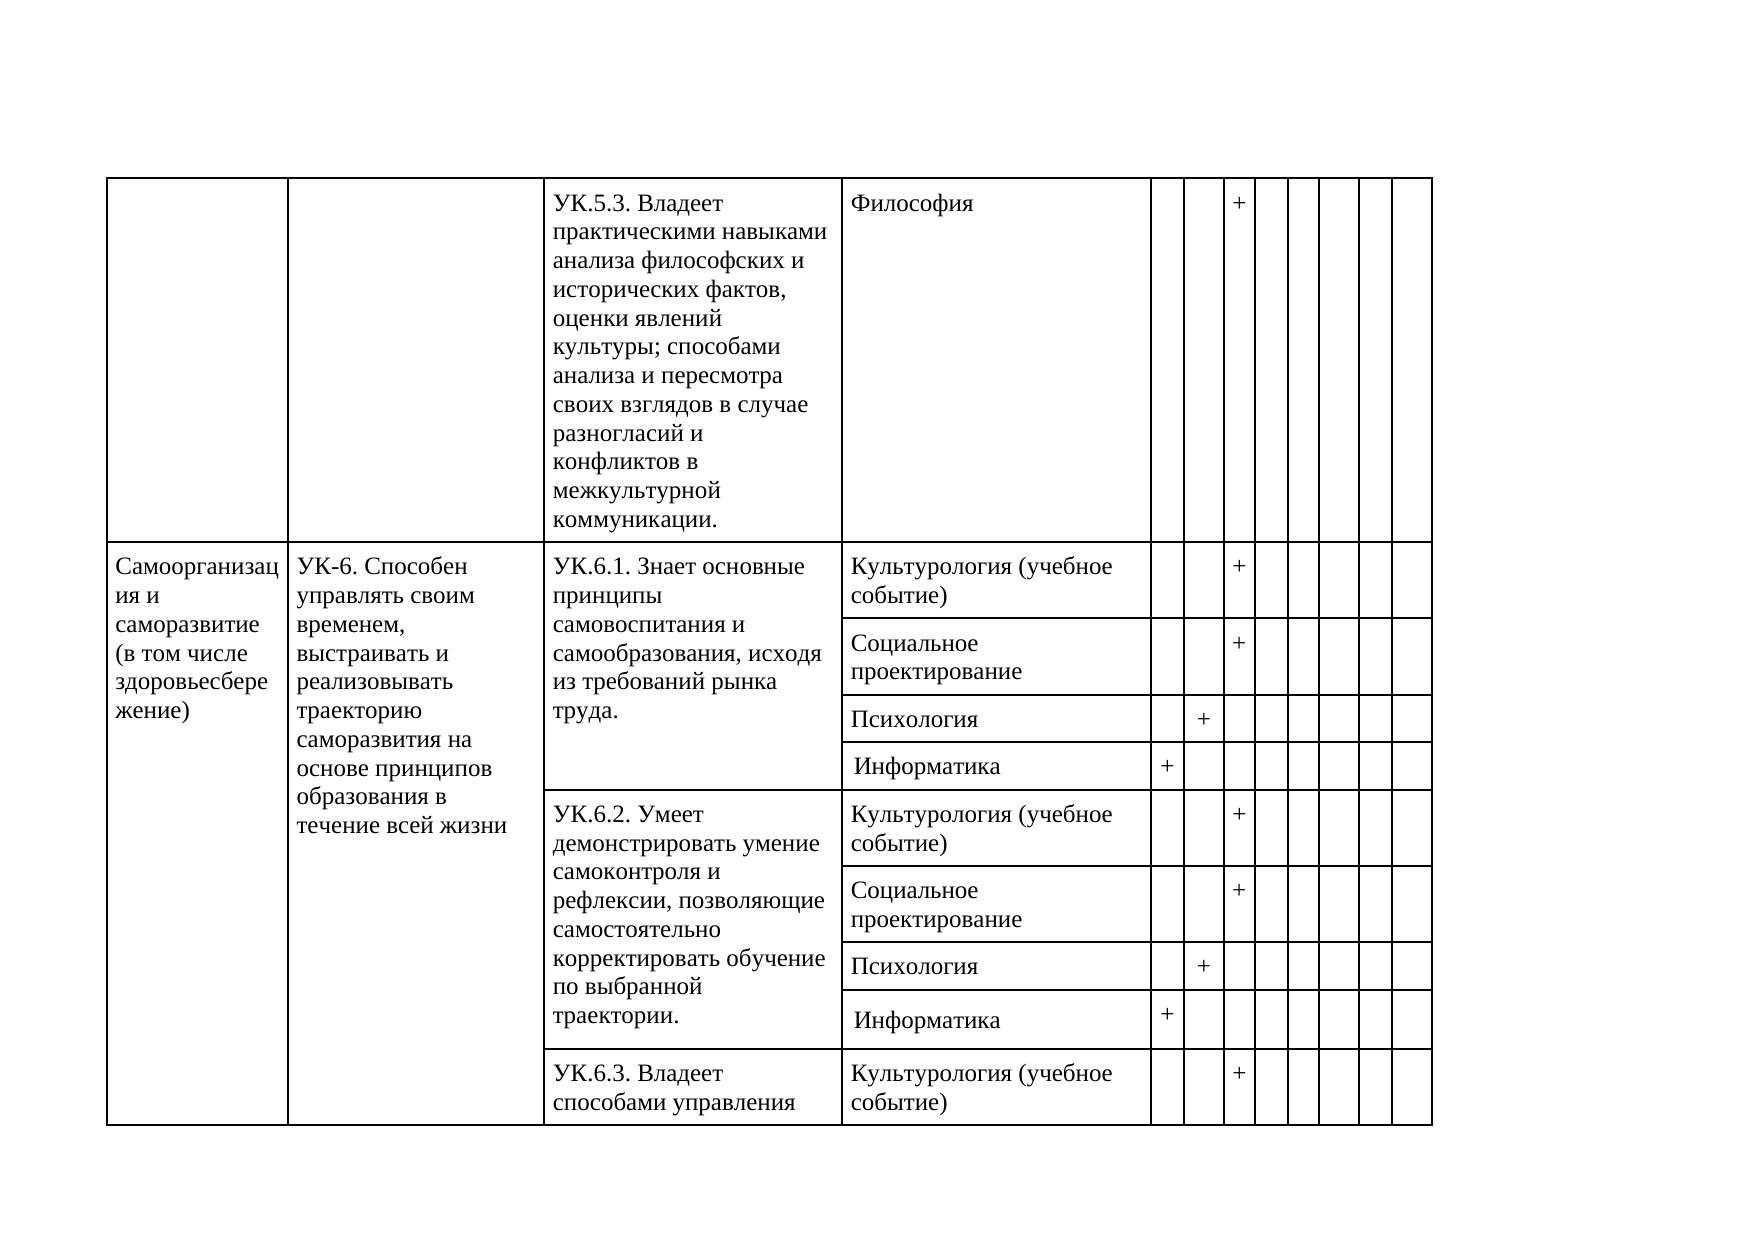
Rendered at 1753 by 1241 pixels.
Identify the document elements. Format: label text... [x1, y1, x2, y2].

table_cell [1320, 179, 1358, 541]
table_cell [1185, 991, 1223, 1048]
table_cell [1289, 791, 1318, 865]
table_cell [1393, 943, 1431, 988]
table_cell [1256, 991, 1287, 1048]
table_cell [1289, 743, 1318, 788]
table_cell УК.5.3. Владеет практическими навыками анализа философских и исторических фактов, оценки явлений культуры; способами анализа и пересмотра своих взглядов в случае разногласий и конфликтов в межкультурной коммуникации. [545, 179, 841, 541]
table_cell [1289, 543, 1318, 617]
table_cell [1393, 743, 1431, 788]
table_cell Психология [843, 696, 1150, 741]
table_cell [1152, 543, 1183, 617]
table_cell Социальное проектирование [843, 619, 1150, 693]
table_cell [1256, 696, 1287, 741]
table_cell [1360, 867, 1391, 941]
table_cell [1225, 743, 1254, 788]
table_cell Культурология (учебное событие) [843, 1050, 1150, 1124]
table_cell Информатика [843, 991, 1150, 1048]
table_cell [1256, 867, 1287, 941]
table_cell [1256, 943, 1287, 988]
table_cell [1185, 179, 1223, 541]
table_cell + [1225, 543, 1254, 617]
table_cell [1289, 867, 1318, 941]
table_cell + [1185, 696, 1223, 741]
table_cell + [1225, 179, 1254, 541]
table_cell [1256, 619, 1287, 693]
table_cell [1185, 1050, 1223, 1124]
table_cell [1152, 619, 1183, 693]
table_cell [1152, 943, 1183, 988]
table_cell [1320, 867, 1358, 941]
table_cell [1185, 619, 1223, 693]
table_cell [1256, 743, 1287, 788]
table_cell + [1152, 991, 1183, 1048]
table_cell [1289, 696, 1318, 741]
table_cell [1320, 991, 1358, 1048]
table_cell [1152, 1050, 1183, 1124]
table_cell [1393, 696, 1431, 741]
table_cell [1289, 179, 1318, 541]
table_cell [1185, 743, 1223, 788]
table_cell [1256, 179, 1287, 541]
table_cell [1360, 991, 1391, 1048]
table_cell [1289, 1050, 1318, 1124]
table_cell [1320, 1050, 1358, 1124]
table_cell [1393, 867, 1431, 941]
table_cell УК.6.2. Умеет демонстрировать умение самоконтроля и рефлексии, позволяющие самостоятельно корректировать обучение по выбранной траектории. [545, 791, 841, 1048]
table_cell [1393, 1050, 1431, 1124]
table_cell [1152, 867, 1183, 941]
table_cell Психология [843, 943, 1150, 988]
table_cell + [1225, 1050, 1254, 1124]
table_cell + [1225, 867, 1254, 941]
table_cell [1289, 991, 1318, 1048]
table_cell [1320, 791, 1358, 865]
table_cell [1393, 543, 1431, 617]
table_cell Информатика [843, 743, 1150, 788]
table_cell УК.6.1. Знает основные принципы самовоспитания и самообразования, исходя из требований рынка труда. [545, 543, 841, 788]
table_cell + [1225, 791, 1254, 865]
table_cell УК-6. Способен управлять своим временем, выстраивать и реализовывать траекторию саморазвития на основе принципов образования в течение всей жизни [289, 543, 543, 1124]
table_cell Культурология (учебное событие) [843, 543, 1150, 617]
table_cell [1289, 619, 1318, 693]
table_cell + [1152, 743, 1183, 788]
table_cell [1320, 696, 1358, 741]
table_cell [1289, 943, 1318, 988]
table_cell [1393, 179, 1431, 541]
table_cell [1360, 1050, 1391, 1124]
table_cell [1185, 867, 1223, 941]
table_cell + [1225, 619, 1254, 693]
table_cell [1152, 179, 1183, 541]
table_cell [1256, 1050, 1287, 1124]
table_cell [1360, 696, 1391, 741]
table_cell [1152, 696, 1183, 741]
table_cell [1360, 543, 1391, 617]
table_cell [1185, 543, 1223, 617]
table_cell [1320, 943, 1358, 988]
table_cell Социальное проектирование [843, 867, 1150, 941]
table_cell [1152, 791, 1183, 865]
table_cell [1360, 619, 1391, 693]
table_cell [1256, 791, 1287, 865]
table_cell [1185, 791, 1223, 865]
table_cell [1393, 991, 1431, 1048]
table_cell Философия [843, 179, 1150, 541]
table_cell [1320, 543, 1358, 617]
table_cell Самоорганизация и саморазвитие (в том числе здоровьесбережение) [108, 543, 287, 1124]
table_cell [1225, 991, 1254, 1048]
table_cell [1360, 943, 1391, 988]
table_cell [545, 1050, 841, 1124]
table_cell [1393, 791, 1431, 865]
table_cell [1360, 179, 1391, 541]
table_cell [1225, 943, 1254, 988]
table_cell [1393, 619, 1431, 693]
table_cell Культурология (учебное событие) [843, 791, 1150, 865]
table_cell [1320, 619, 1358, 693]
table_cell [1360, 791, 1391, 865]
table_cell [1360, 743, 1391, 788]
table_cell [1320, 743, 1358, 788]
table_cell [1256, 543, 1287, 617]
table_cell [1225, 696, 1254, 741]
table_cell + [1185, 943, 1223, 988]
